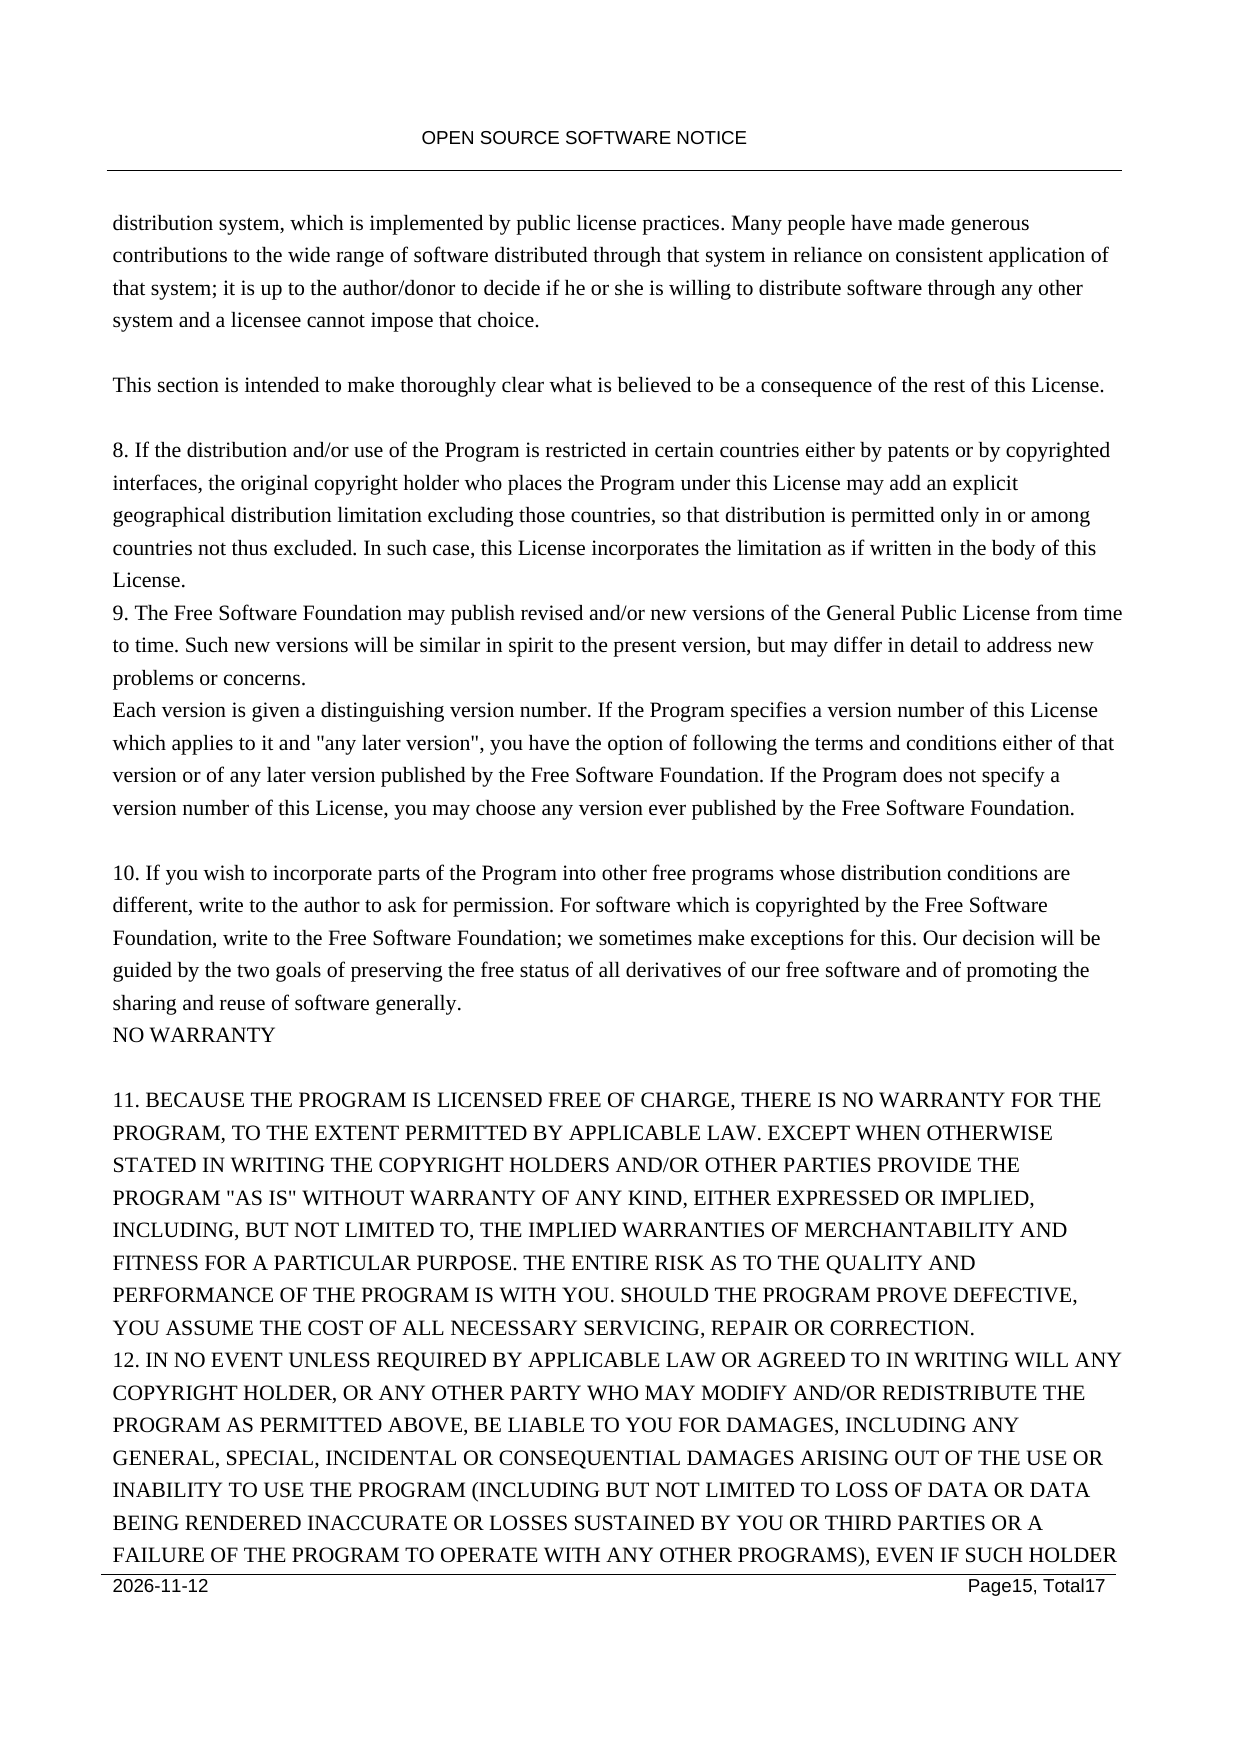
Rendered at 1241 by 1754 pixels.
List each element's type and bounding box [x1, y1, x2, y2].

text [112, 206, 1128, 1571]
